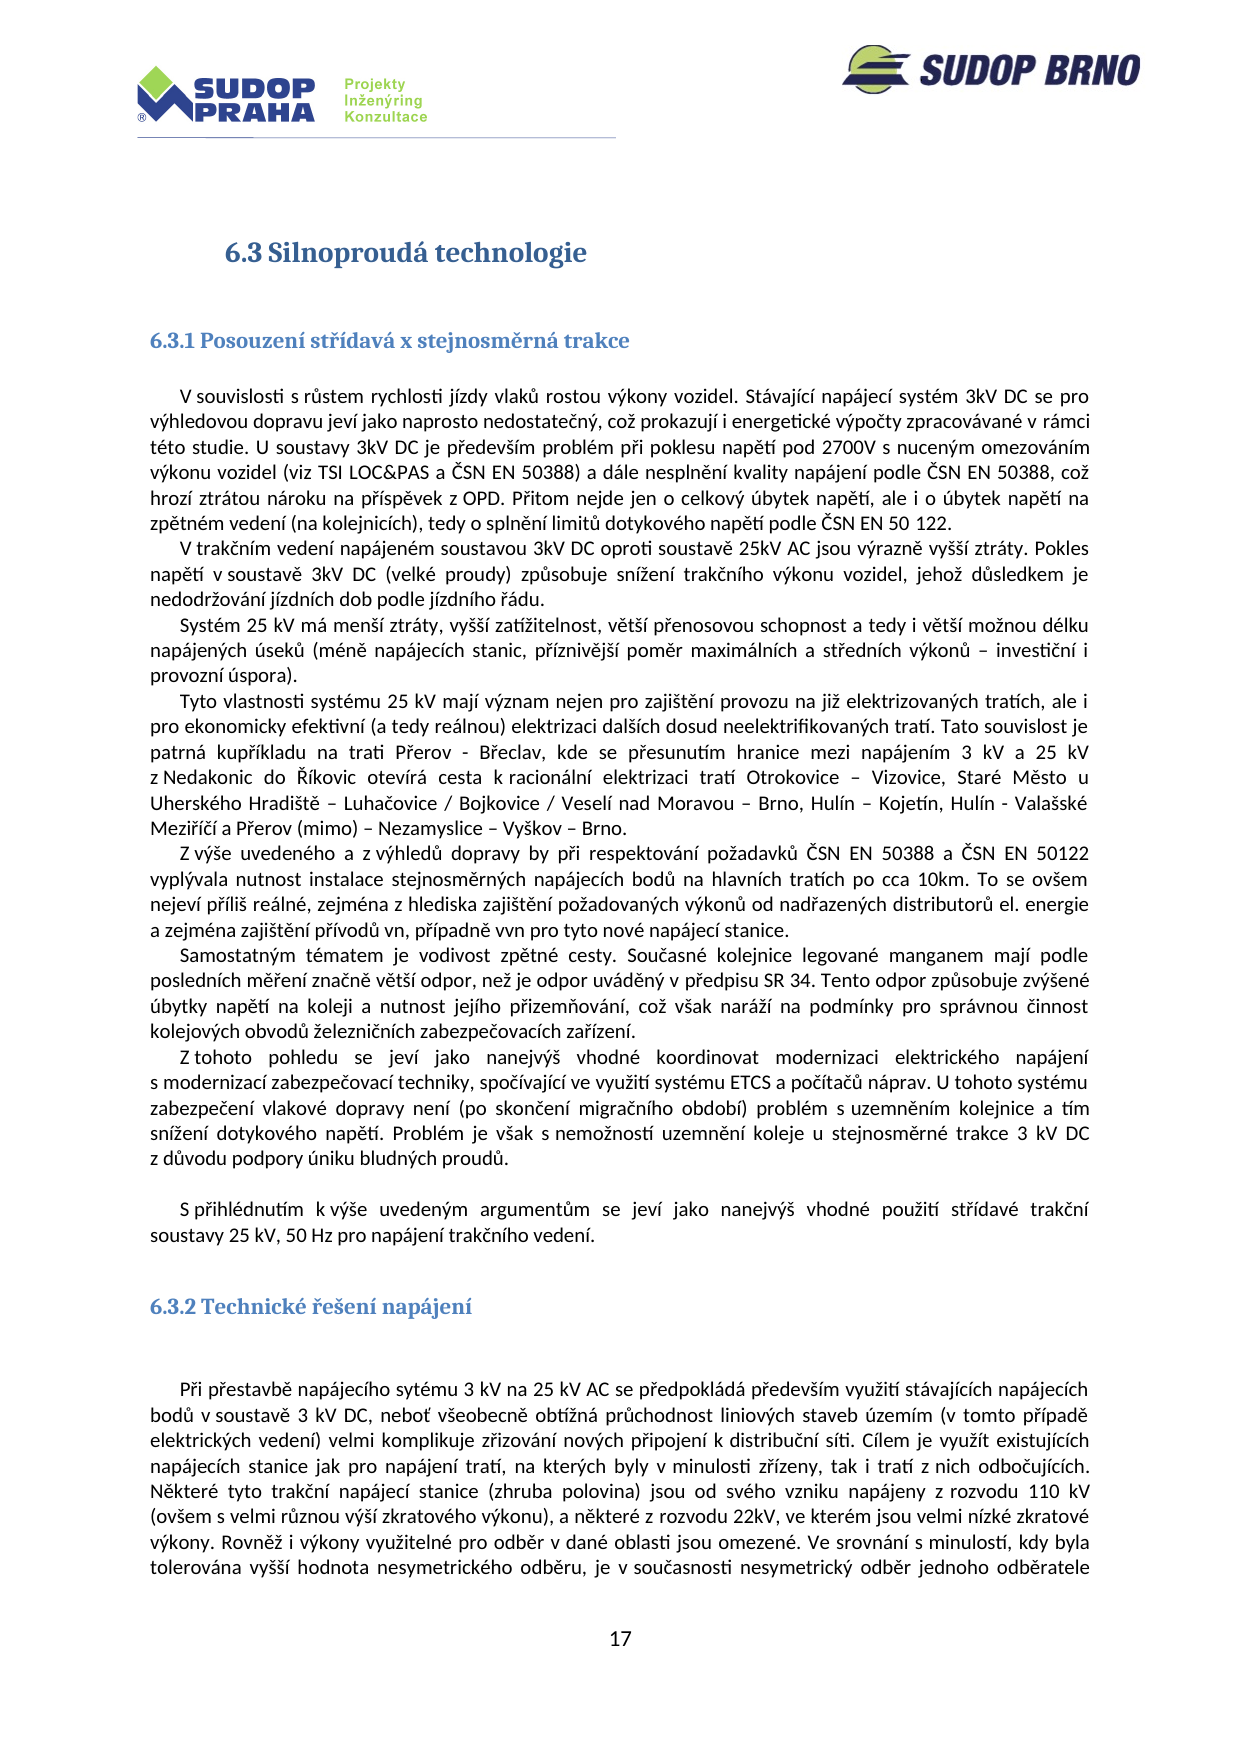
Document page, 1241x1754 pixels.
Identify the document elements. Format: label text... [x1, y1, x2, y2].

picture [137, 65, 435, 126]
text V trakčním vedení napájeném soustavou 3kV DC oproti soustavě 25kV AC jsou výrazně vyšší ztráty. Pokles napětí v soustavě 3kV DC (velké proudy) způsobuje snížení trakčního výkonu vozidel, jehož důsledkem je nedodržování jízdních dob podle jízdního řádu. [150, 536, 1090, 612]
text Samostatným tématem je vodivost zpětné cesty. Současné kolejnice legované manganem mají podle posledních měření značně větší odpor, než je odpor uváděný v předpisu SR 34. Tento odpor způsobuje zvýšené úbytky napětí na koleji a nutnost jejího přizemňování, což však naráží na podmínky pro správnou činnost kolejových obvodů železničních zabezpečovacích zařízení. [150, 942, 1090, 1044]
picture [841, 45, 1149, 96]
text Systém 25 kV má menší ztráty, vyšší zatížitelnost, větší přenosovou schopnost a tedy i větší možnou délku napájených úseků (méně napájecích stanic, příznivější poměr maximálních a středních výkonů – investiční i provozní úspora). [150, 612, 1090, 688]
text Z výše uvedeného a z výhledů dopravy by při respektování požadavků ČSN EN 50388 a ČSN EN 50122 vyplývala nutnost instalace stejnosměrných napájecích bodů na hlavních tratích po cca 10km. To se ovšem nejeví příliš reálné, zejména z hlediska zajištění požadovaných výkonů od nadřazených distributorů el. energie a zejména zajištění přívodů vn, případně vvn pro tyto nové napájecí stanice. [150, 841, 1090, 942]
text S přihlédnutím k výše uvedeným argumentům se jeví jako nanejvýš vhodné použití střídavé trakční soustavy 25 kV, 50 Hz pro napájení trakčního vedení. [150, 1196, 1090, 1247]
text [150, 1377, 1090, 1580]
text V souvislosti s růstem rychlosti jízdy vlaků rostou výkony vozidel. Stávající napájecí systém 3kV DC se pro výhledovou dopravu jeví jako naprosto nedostatečný, což prokazují i energetické výpočty zpracovávané v rámci této studie. U soustavy 3kV DC je především problém při poklesu napětí pod 2700V s nuceným omezováním výkonu vozidel (viz TSI LOC&PAS a ČSN EN 50388) a dále nesplnění kvality napájení podle ČSN EN 50388, což hrozí ztrátou nároku na příspěvek z OPD. Přitom nejde jen o celkový úbytek napětí, ale i o úbytek napětí na zpětném vedení (na kolejnicích), tedy o splnění limitů dotykového napětí podle ČSN EN 50 122. [150, 383, 1090, 536]
subtitle 6.3.2 Technické řešení napájení [150, 1293, 1090, 1320]
text Z tohoto pohledu se jeví jako nanejvýš vhodné koordinovat modernizaci elektrického napájení s modernizací zabezpečovací techniky, spočívající ve využití systému ETCS a počítačů náprav. U tohoto systému zabezpečení vlakové dopravy není (po skončení migračního období) problém s uzemněním kolejnice a tím snížení dotykového napětí. Problém je však s nemožností uzemnění koleje u stejnosměrné trakce 3 kV DC z důvodu podpory úniku bludných proudů. [150, 1044, 1090, 1171]
text Tyto vlastnosti systému 25 kV mají význam nejen pro zajištění provozu na již elektrizovaných tratích, ale i pro ekonomicky efektivní (a tedy reálnou) elektrizaci dalších dosud neelektrifikovaných tratí. Tato souvislost je patrná kupříkladu na trati Přerov - Břeclav, kde se přesunutím hranice mezi napájením 3 kV a 25 kV z Nedakonic do Říkovic otevírá cesta k racionální elektrizaci tratí Otrokovice – Vizovice, Staré Město u Uherského Hradiště – Luhačovice / Bojkovice / Veselí nad Moravou – Brno, Hulín – Kojetín, Hulín - Valašské Meziříčí a Přerov (mimo) – Nezamyslice – Vyškov – Brno. [150, 688, 1090, 841]
subtitle 6.3.1 Posouzení střídavá x stejnosměrná trakce [150, 327, 1090, 354]
subtitle 6.3 Silnoproudá technologie [225, 236, 1090, 269]
